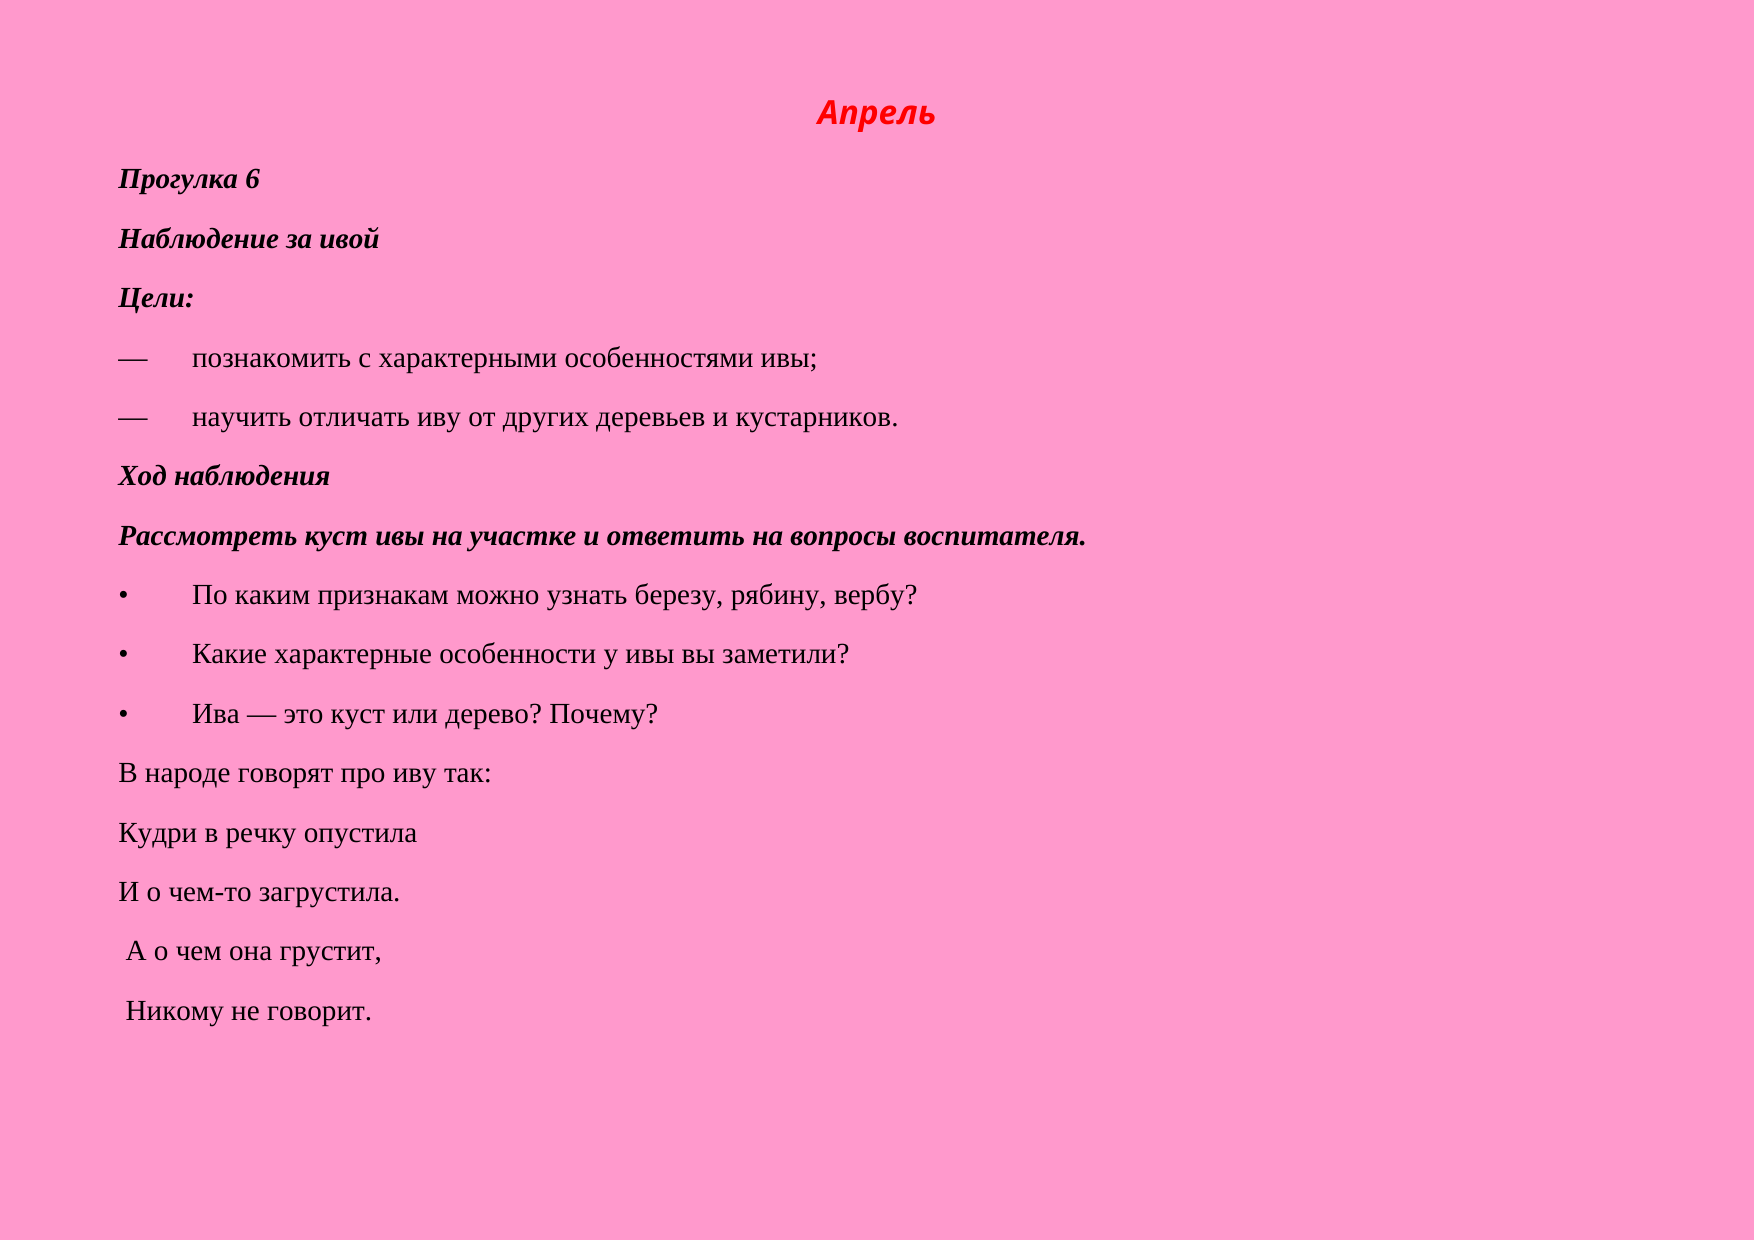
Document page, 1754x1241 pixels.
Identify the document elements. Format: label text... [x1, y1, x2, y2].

text Прогулка 6 [118, 162, 1636, 195]
text Цели: [118, 280, 1636, 314]
text — познакомить с характерными особенностями ивы; [118, 340, 1636, 373]
text • Какие характерные особенности у ивы вы заметили? [118, 637, 1636, 670]
text • Ива — это куст или дерево? Почему? [118, 696, 1636, 729]
text Никому не говорит. [118, 993, 1636, 1026]
text В народе говорят про иву так: [118, 755, 1636, 789]
text — научить отличать иву от других деревьев и кустарников. [118, 399, 1636, 433]
text Рассмотреть куст ивы на участке и ответить на вопросы воспитателя. [118, 518, 1636, 551]
text Кудри в речку опустила [118, 815, 1636, 848]
text А о чем она грустит, [118, 933, 1636, 967]
text Наблюдение за ивой [118, 221, 1636, 254]
text Ход наблюдения [118, 458, 1636, 492]
text • По каким признакам можно узнать березу, рябину, вербу? [118, 577, 1636, 611]
text И о чем-то загрустила. [118, 874, 1636, 908]
text Апрель [118, 88, 1636, 134]
